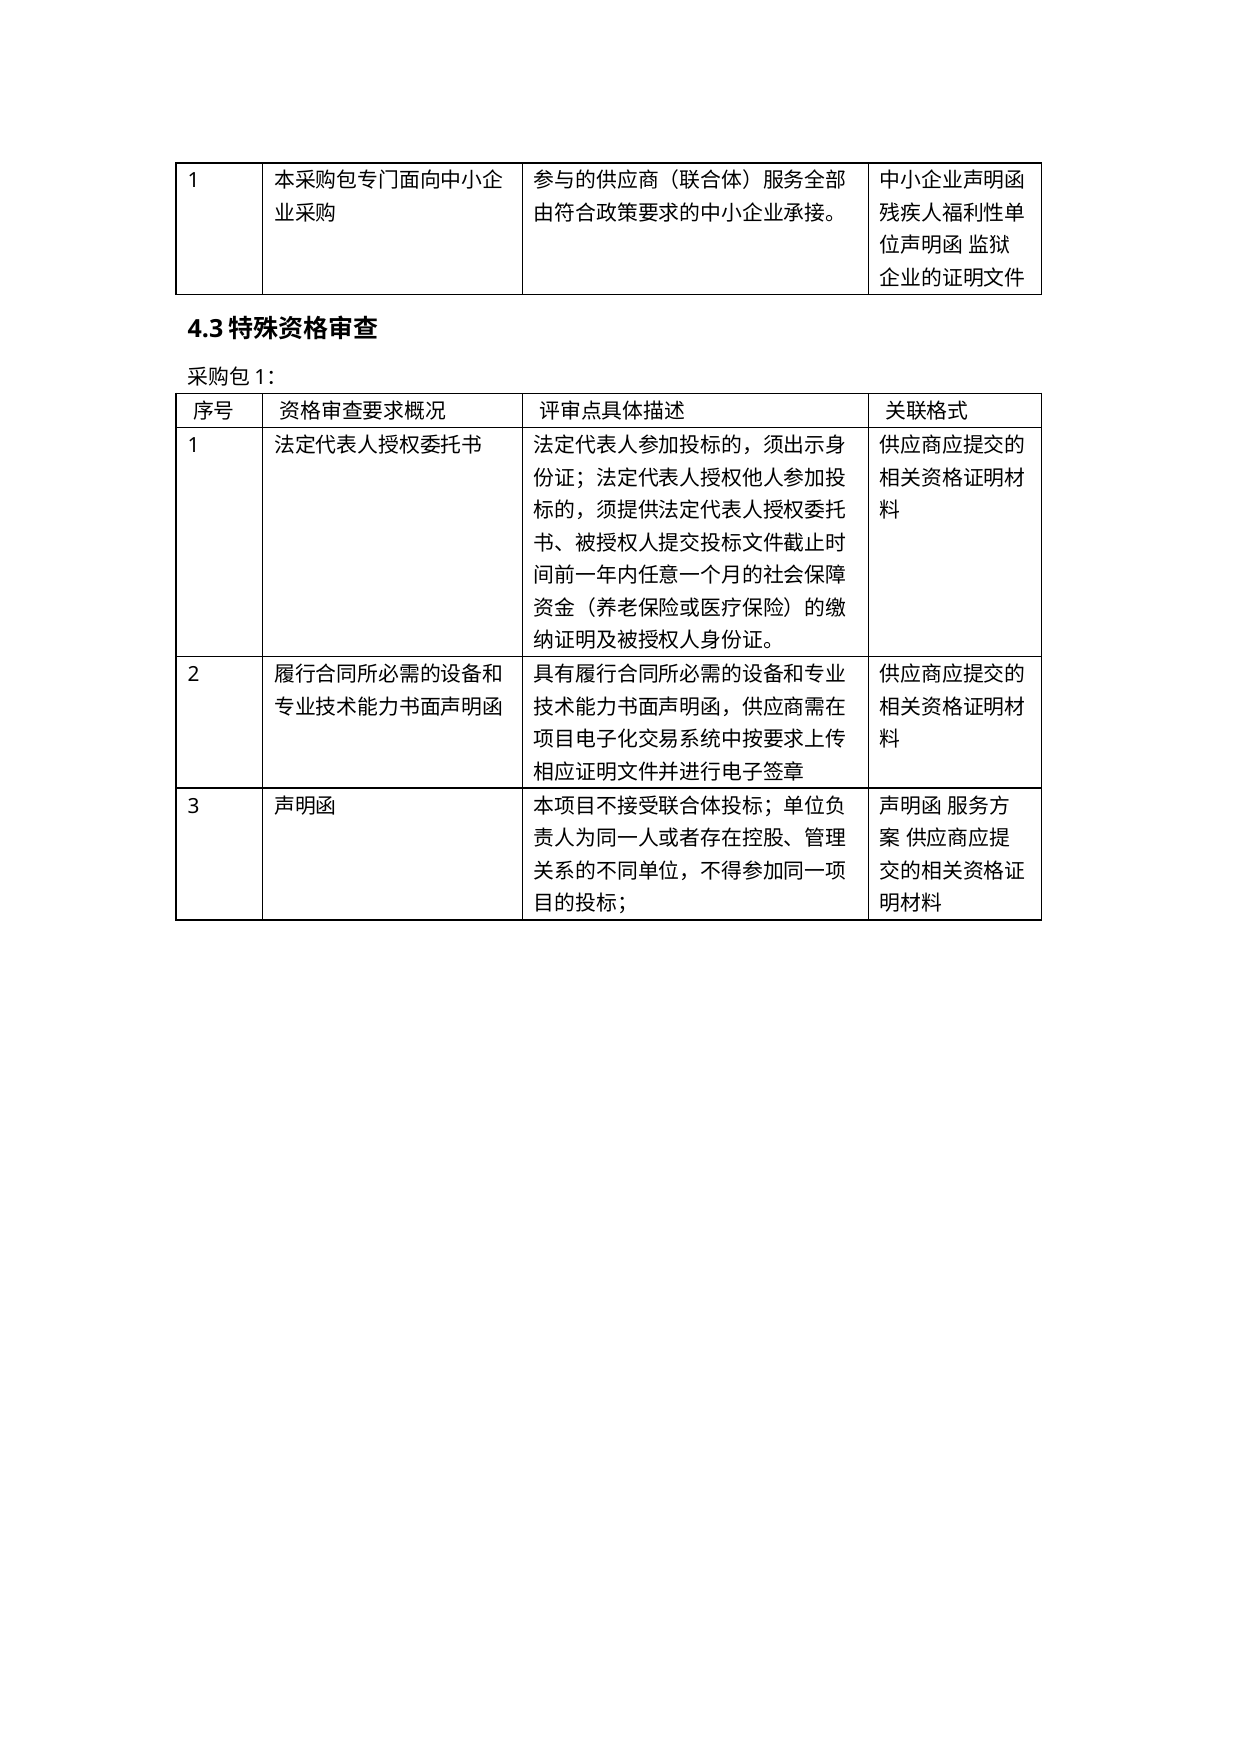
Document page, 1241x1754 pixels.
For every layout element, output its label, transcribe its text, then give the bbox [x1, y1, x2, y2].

table_cell 2 [177, 657, 262, 787]
text 4.3特殊资格审查 [187, 295, 1053, 360]
table_cell 供应商应提交的相关资格证明材料 [869, 657, 1041, 787]
table_cell 法定代表人参加投标的，须出示身份证；法定代表人授权他人参加投标的，须提供法定代表人授权委托书、被授权人提交投标文件截止时间前一年内任意一个月的社会保障资金（养老保险或医疗保险）的缴纳证明及被授权人身份证。 [523, 428, 868, 656]
table_header 关联格式 [869, 394, 1041, 427]
table_cell 中小企业声明函 残疾人福利性单位声明函 监狱企业的证明文件 [869, 164, 1041, 293]
table_cell 本项目不接受联合体投标；单位负责人为同一人或者存在控股、管理关系的不同单位，不得参加同一项目的投标； [523, 789, 868, 919]
table_cell 1 [177, 164, 262, 293]
table_cell 履行合同所必需的设备和专业技术能力书面声明函 [263, 657, 522, 787]
table_cell 3 [177, 789, 262, 919]
table_cell 本采购包专门面向中小企业采购 [263, 164, 522, 293]
table_cell 声明函 [263, 789, 522, 919]
table_cell 供应商应提交的相关资格证明材料 [869, 428, 1041, 656]
table_header 评审点具体描述 [523, 394, 868, 427]
table_header 资格审查要求概况 [263, 394, 522, 427]
table_cell 具有履行合同所必需的设备和专业技术能力书面声明函，供应商需在项目电子化交易系统中按要求上传相应证明文件并进行电子签章 [523, 657, 868, 787]
table_cell 法定代表人授权委托书 [263, 428, 522, 656]
table_header 序号 [177, 394, 262, 427]
table_cell 参与的供应商（联合体）服务全部由符合政策要求的中小企业承接。 [523, 164, 868, 293]
table_cell 1 [177, 428, 262, 656]
table_cell 声明函 服务方案 供应商应提交的相关资格证明材料 [869, 789, 1041, 919]
text 采购包1： [187, 360, 1053, 393]
